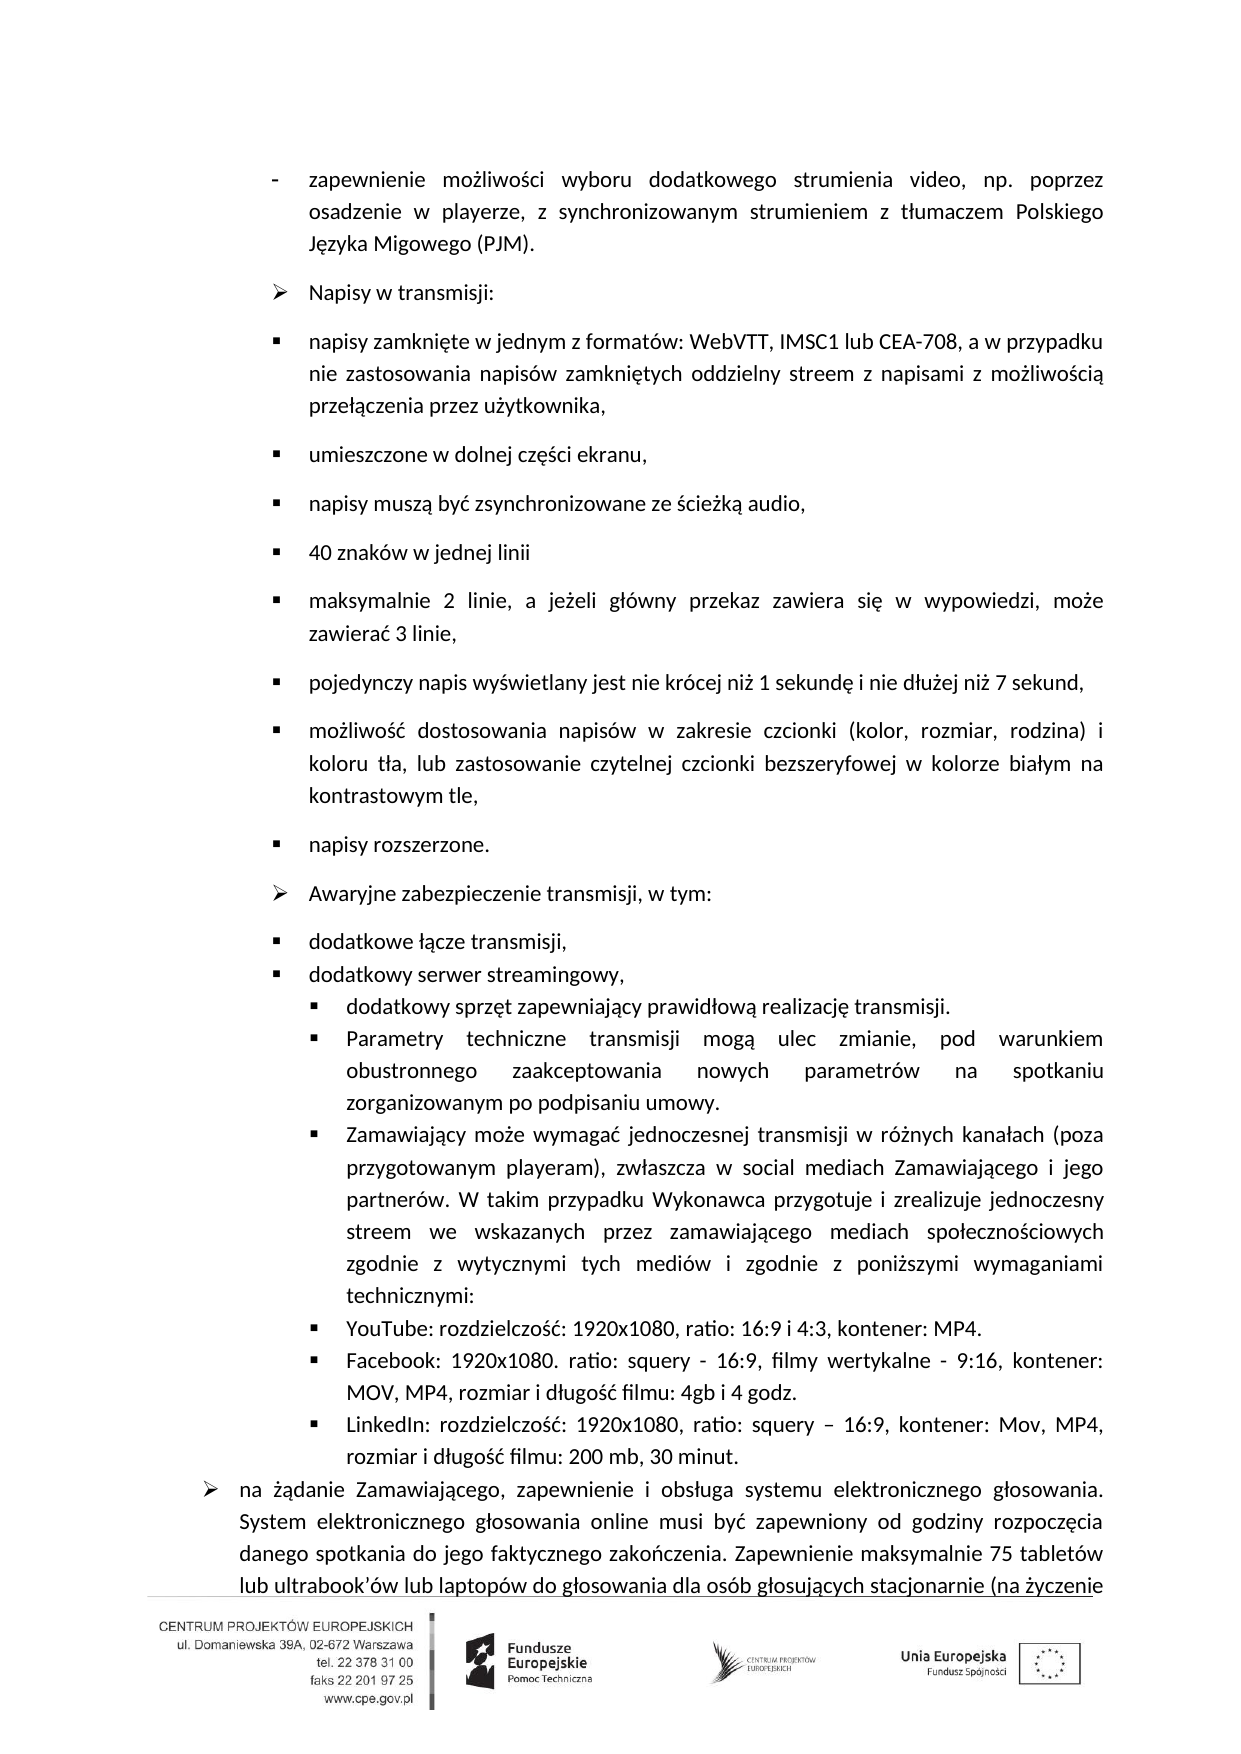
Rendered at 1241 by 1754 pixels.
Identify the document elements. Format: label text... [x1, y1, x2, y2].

list Awaryjne zabezpieczenie transmisji, w tym: [271, 879, 1105, 907]
picture [147, 1596, 1093, 1710]
list dodatkowy serwer streamingowy, [271, 960, 1105, 988]
list napisy zamknięte w jednym z formatów: WebVTT, IMSC1 lub CEA-708, a w przypadku nie zastosowania napisów zamkniętych oddzielny streem z napisami z możliwością przełączenia przez użytkownika, [271, 327, 1105, 419]
list Napisy w transmisji: [271, 278, 1105, 306]
list napisy rozszerzone. [271, 830, 1105, 858]
list napisy muszą być zsynchronizowane ze ścieżką audio, [271, 489, 1105, 517]
list Facebook: 1920x1080. ratio: squery - 16:9, filmy wertykalne - 9:16, kontener: MOV, MP4, rozmiar i długość filmu: 4gb i 4 godz. [308, 1346, 1105, 1406]
list Parametry techniczne transmisji mogą ulec zmianie, pod warunkiem obustronnego zaakceptowania nowych parametrów na spotkaniu zorganizowanym po podpisaniu umowy. [308, 1024, 1105, 1116]
list dodatkowy sprzęt zapewniający prawidłową realizację transmisji. [308, 992, 1105, 1020]
list możliwość dostosowania napisów w zakresie czcionki (kolor, rozmiar, rodzina) i koloru tła, lub zastosowanie czytelnej czcionki bezszeryfowej w kolorze białym na kontrastowym tle, [271, 717, 1105, 809]
list YouTube: rozdzielczość: 1920x1080, ratio: 16:9 i 4:3, kontener: MP4. [308, 1314, 1105, 1342]
list pojedynczy napis wyświetlany jest nie krócej niż 1 sekundę i nie dłużej niż 7 sekund, [271, 668, 1105, 696]
list zapewnienie możliwości wyboru dodatkowego strumienia video, np. poprzez osadzenie w playerze, z synchronizowanym strumieniem z tłumaczem Polskiego Języka Migowego (PJM). [271, 165, 1105, 257]
list LinkedIn: rozdzielczość: 1920x1080, ratio: squery – 16:9, kontener: Mov, MP4, rozmiar i długość filmu: 200 mb, 30 minut. [308, 1410, 1105, 1471]
list maksymalnie 2 linie, a jeżeli główny przekaz zawiera się w wypowiedzi, może zawierać 3 linie, [271, 587, 1105, 647]
list umieszczone w dolnej części ekranu, [271, 440, 1105, 468]
list Zamawiający może wymagać jednoczesnej transmisji w różnych kanałach (poza przygotowanym playeram), zwłaszcza w social mediach Zamawiającego i jego partnerów. W takim przypadku Wykonawca przygotuje i zrealizuje jednoczesny streem we wskazanych przez zamawiającego mediach społecznościowych zgodnie z wytycznymi tych mediów i zgodnie z poniższymi wymaganiami technicznymi: [308, 1121, 1105, 1309]
list 40 znaków w jednej linii [271, 538, 1105, 566]
list dodatkowe łącze transmisji, [271, 927, 1105, 956]
